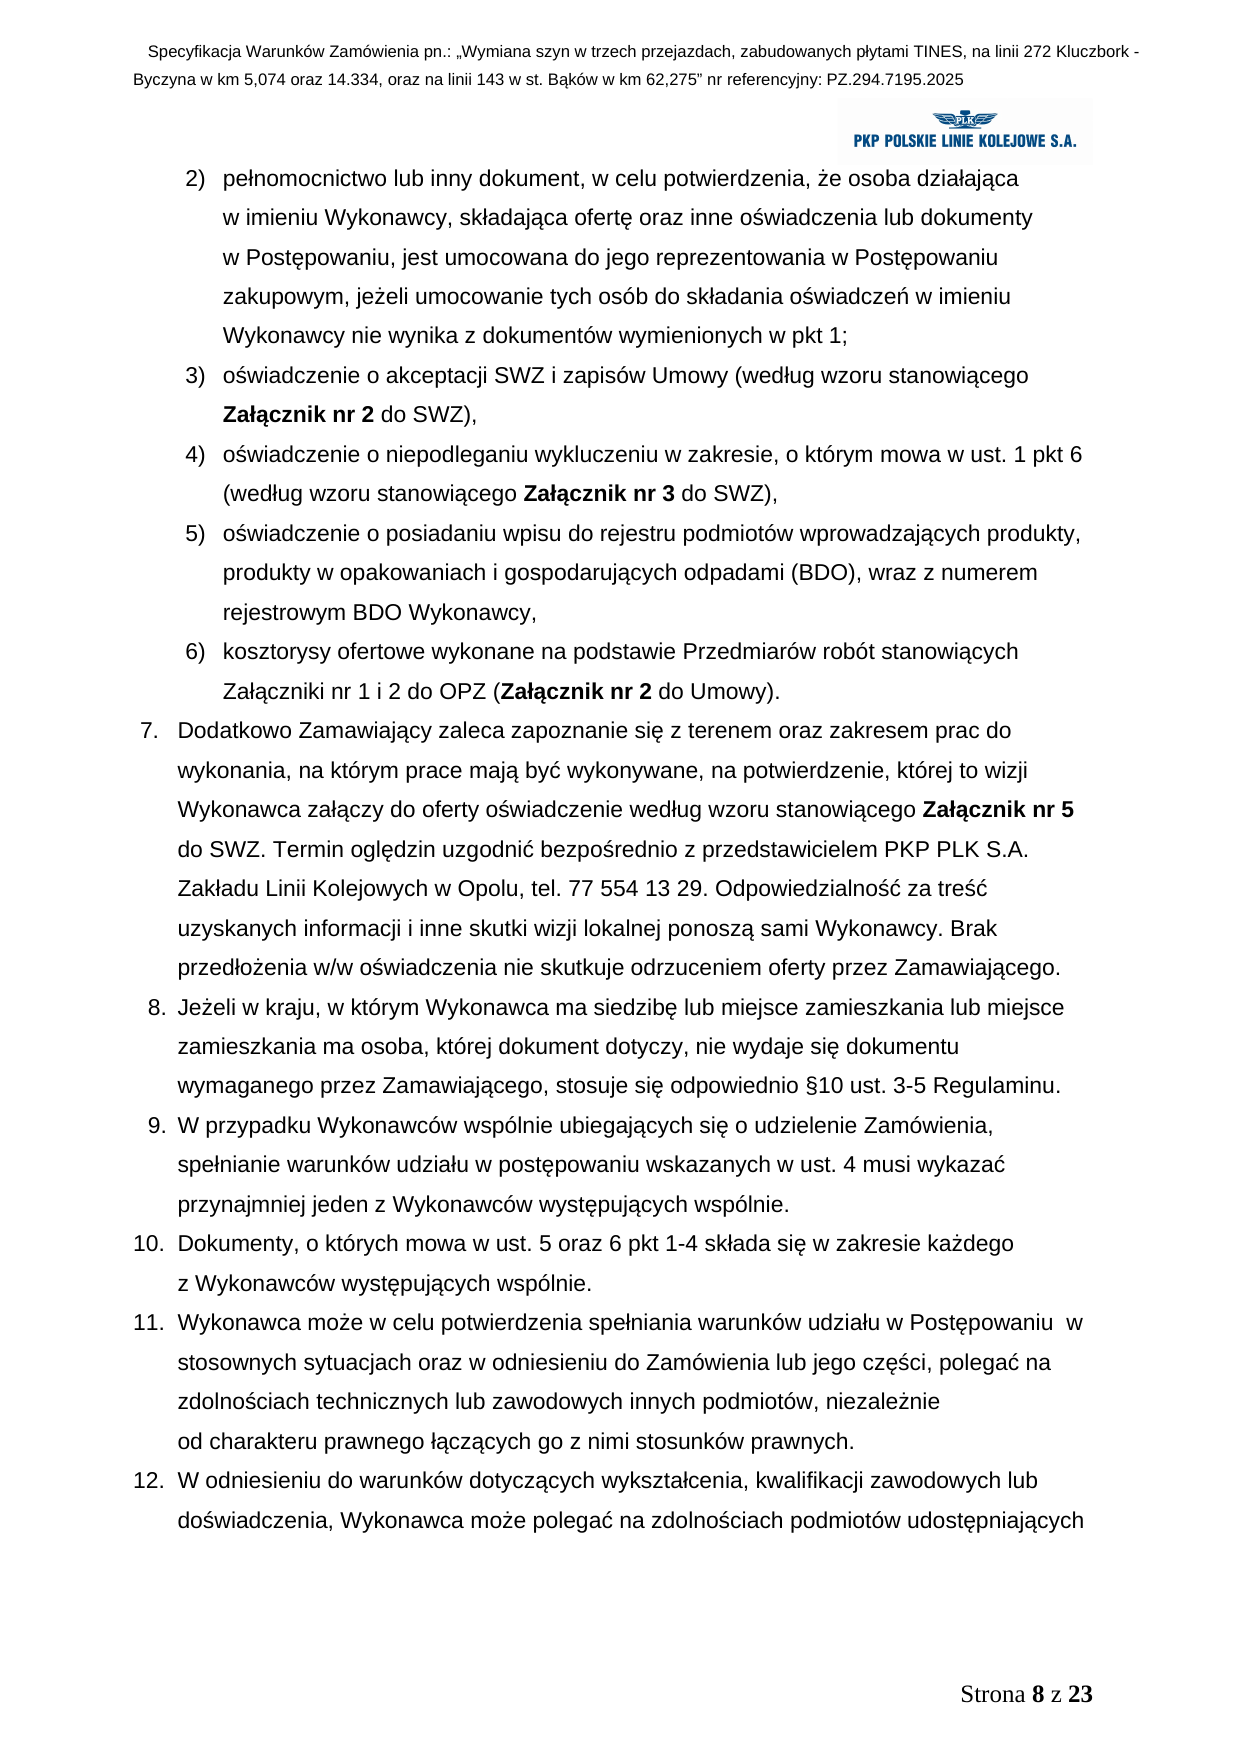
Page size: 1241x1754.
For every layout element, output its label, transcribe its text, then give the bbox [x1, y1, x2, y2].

list Dodatkowo Zamawiający zaleca zapoznanie się z terenem oraz zakresem prac do wykonania, na którym prace mają być wykonywane, na potwierdzenie, której to wizji Wykonawca załączy do oferty oświadczenie według wzoru stanowiącego Załącznik nr 5 do SWZ. Termin oględzin uzgodnić bezpośrednio z przedstawicielem PKP PLK S.A. Zakładu Linii Kolejowych w Opolu, tel. 77 554 13 29. Odpowiedzialność za treść uzyskanych informacji i inne skutki wizji lokalnej ponoszą sami Wykonawcy. Brak przedłożenia w/w oświadczenia nie skutkuje odrzuceniem oferty przez Zamawiającego. [140, 717, 1093, 980]
list pełnomocnictwo lub inny dokument, w celu potwierdzenia, że osoba działająca w imieniu Wykonawcy, składająca ofertę oraz inne oświadczenia lub dokumenty w Postępowaniu, jest umocowana do jego reprezentowania w Postępowaniu zakupowym, jeżeli umocowanie tych osób do składania oświadczeń w imieniu Wykonawcy nie wynika z dokumentów wymienionych w pkt 1; [185, 164, 1093, 349]
list kosztorysy ofertowe wykonane na podstawie Przedmiarów robót stanowiących Załączniki nr 1 i 2 do OPZ (Załącznik nr 2 do Umowy). [185, 638, 1093, 704]
list Dokumenty, o których mowa w ust. 5 oraz 6 pkt 1-4 składa się w zakresie każdego z Wykonawców występujących wspólnie. [133, 1230, 1093, 1296]
list oświadczenie o posiadaniu wpisu do rejestru podmiotów wprowadzających produkty, produkty w opakowaniach i gospodarujących odpadami (BDO), wraz z numerem rejestrowym BDO Wykonawcy, [185, 520, 1093, 625]
list oświadczenie o akceptacji SWZ i zapisów Umowy (według wzoru stanowiącego Załącznik nr 2 do SWZ), [185, 362, 1093, 428]
list W przypadku Wykonawców wspólnie ubiegających się o udzielenie Zamówienia, spełnianie warunków udziału w postępowaniu wskazanych w ust. 4 musi wykazać przynajmniej jeden z Wykonawców występujących wspólnie. [148, 1112, 1093, 1217]
list Jeżeli w kraju, w którym Wykonawca ma siedzibę lub miejsce zamieszkania lub miejsce zamieszkania ma osoba, której dokument dotyczy, nie wydaje się dokumentu wymaganego przez Zamawiającego, stosuje się odpowiednio §10 ust. 3-5 Regulaminu. [148, 993, 1093, 1099]
picture [837, 98, 1093, 165]
list Wykonawca może w celu potwierdzenia spełniania warunków udziału w Postępowaniu w stosownych sytuacjach oraz w odniesieniu do Zamówienia lub jego części, polegać na zdolnościach technicznych lub zawodowych innych podmiotów, niezależnie od charakteru prawnego łączących go z nimi stosunków prawnych. [133, 1309, 1093, 1454]
list oświadczenie o niepodleganiu wykluczeniu w zakresie, o którym mowa w ust. 1 pkt 6 (według wzoru stanowiącego Załącznik nr 3 do SWZ), [185, 441, 1093, 507]
